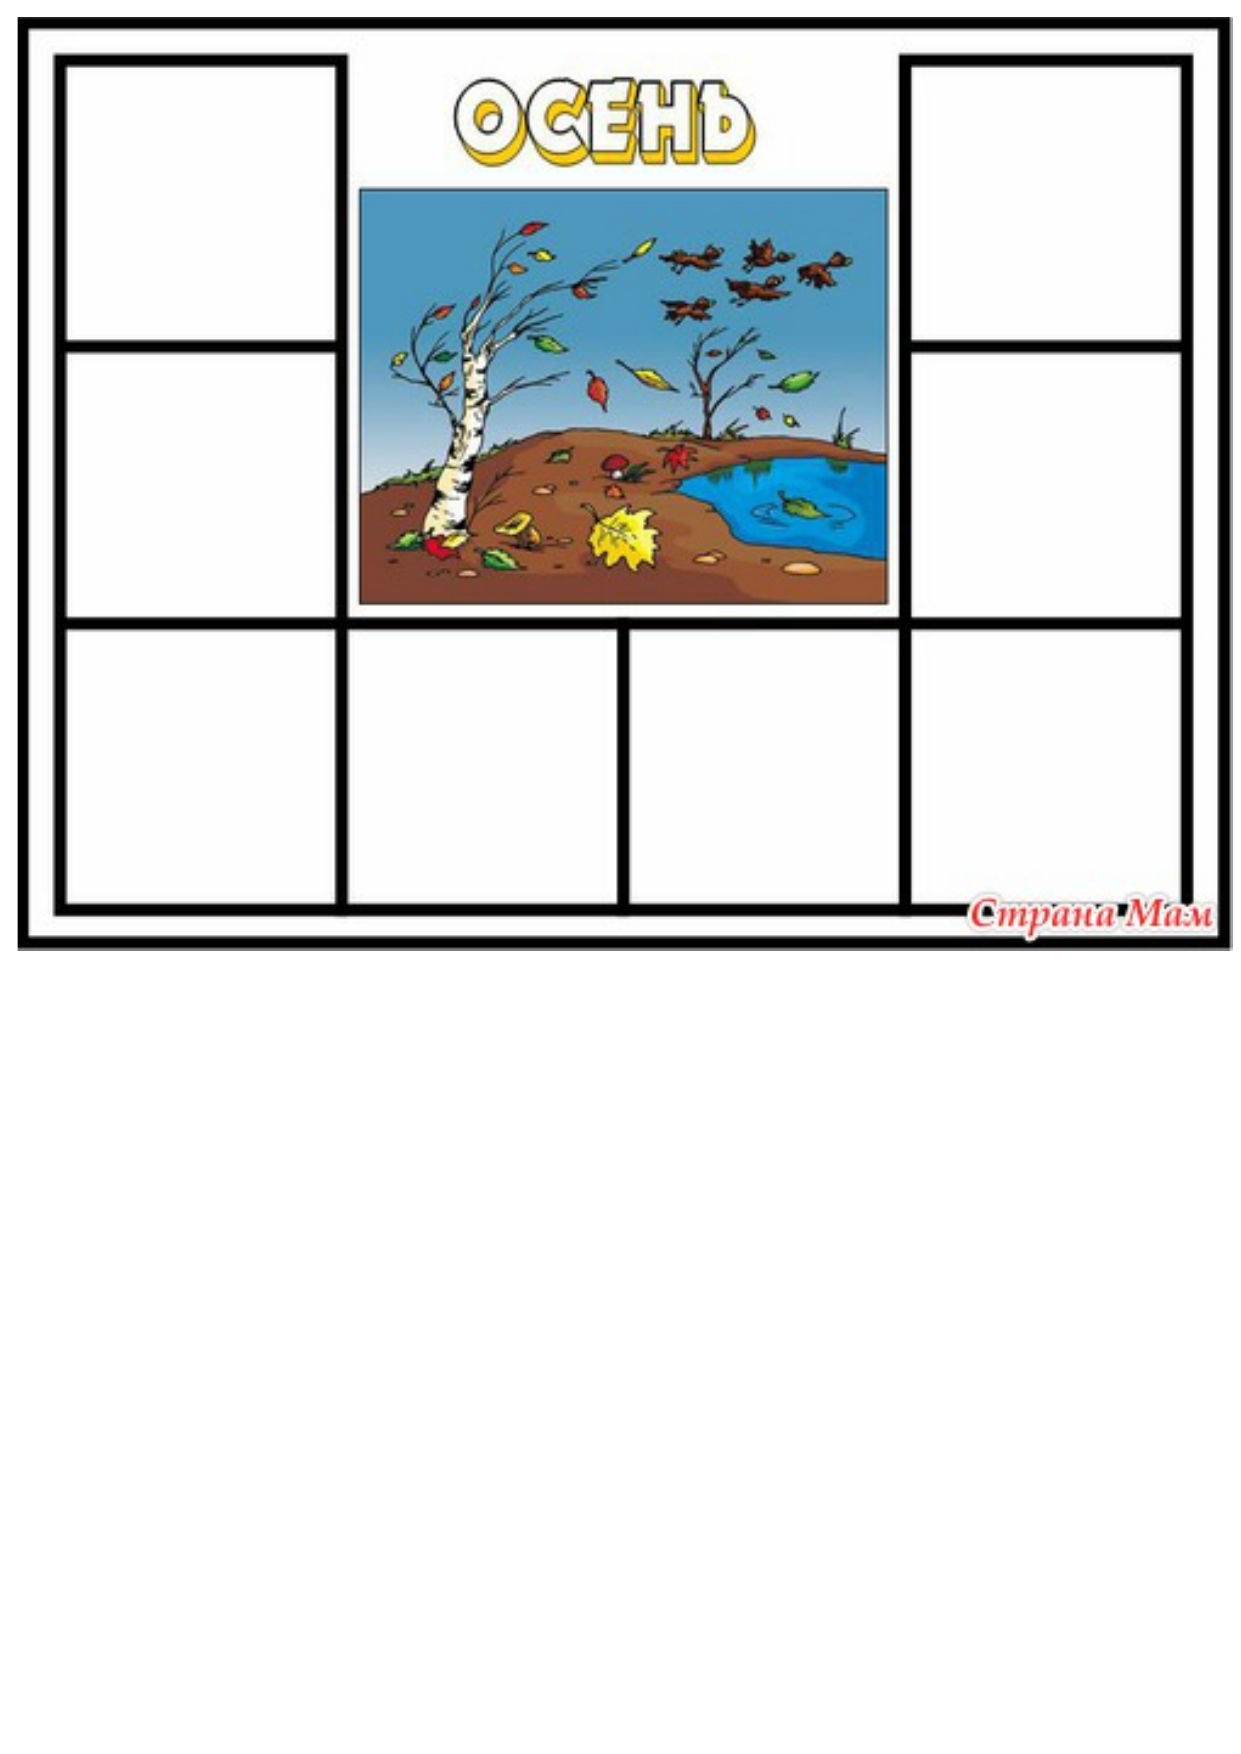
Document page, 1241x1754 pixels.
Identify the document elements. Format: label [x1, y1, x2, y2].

picture [17, 17, 1233, 951]
